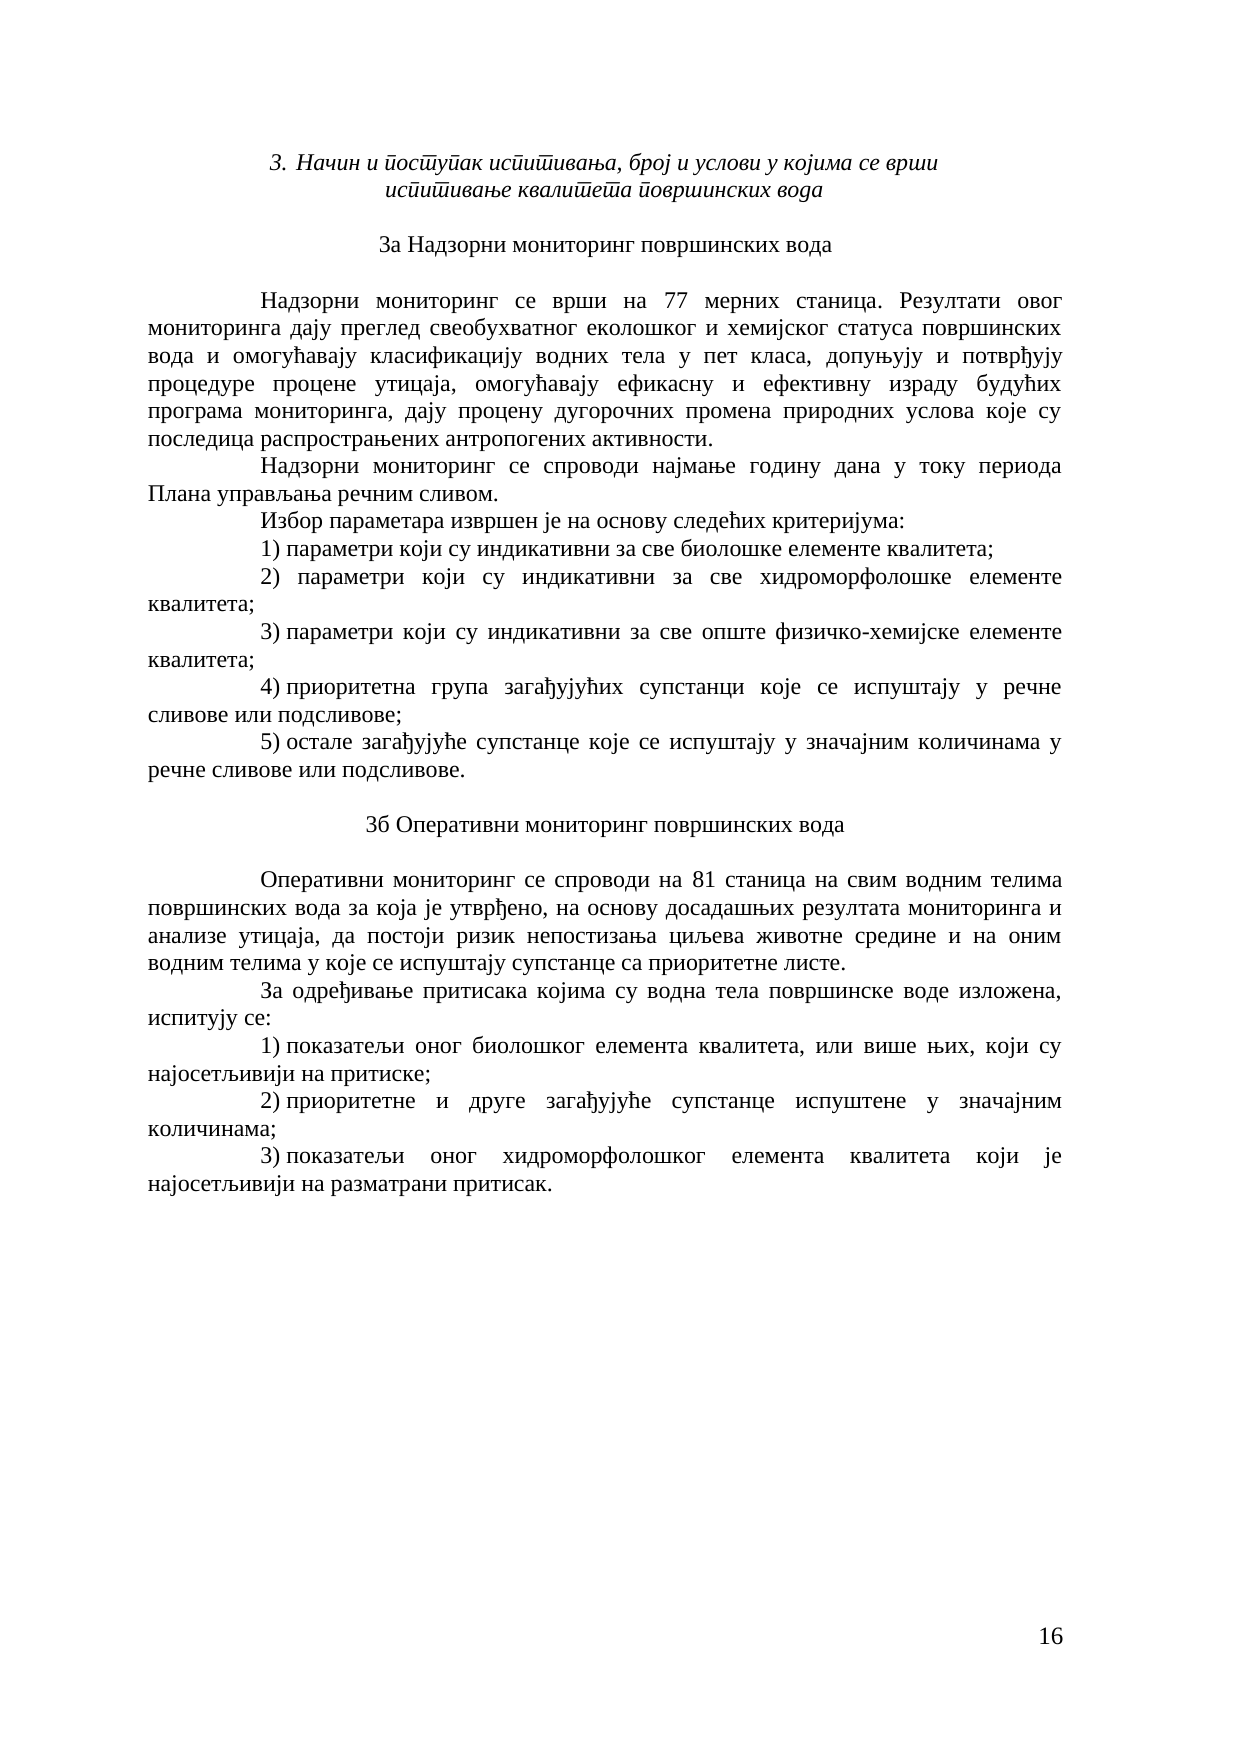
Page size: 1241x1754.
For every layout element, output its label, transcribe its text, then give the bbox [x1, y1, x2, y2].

text 3а Надзорни мониторинг површинских вода [148, 231, 1063, 258]
text 5) остале загађујуће супстанце које се испуштају у значајним количинама у речне сливове или подсливове. [148, 727, 1063, 783]
text 3) параметри који су индикативни за све опште физичко-хемијске елементе квалитета; [148, 617, 1063, 672]
text 2) параметри који су индикативни за све хидроморфолошке елементе квалитета; [148, 562, 1063, 617]
text 3б Оперативни мониторинг површинских вода [148, 810, 1063, 838]
text Надзорни мониторинг се спроводи најмање годину дана у току периода Плана управљања речним сливом. [148, 451, 1063, 507]
text 1) показатељи оног биолошког елемента квалитета, или више њих, који су најосетљивији на притиске; [148, 1031, 1063, 1086]
text 2) приоритетне и друге загађујуће супстанце испуштене у значајним количинама; [148, 1086, 1063, 1141]
text 3. Начин и поступак испитивања, број и услови у којима се врши [148, 148, 1063, 175]
text Надзорни мониторинг се врши на 77 мерних станица. Резултати овог мониторинга дају преглед свеобухватног еколошког и хемијског статуса површинских вода и омогућавају класификацију водних тела у пет класа, допуњују и потврђују процедуре процене утицаја, омогућавају ефикасну и ефективну израду будућих програма мониторинга, дају процену дугорочних промена природних услова које су последица распрострањених антропогених активности. [148, 286, 1063, 451]
text 3) показатељи оног хидроморфолошког елемента квалитета који је најосетљивији на разматрани притисак. [148, 1141, 1063, 1197]
text 1) параметри који су индикативни за све биолошке елементе квалитета; [148, 534, 1063, 562]
text Оперативни мониторинг се спроводи на 81 станица на свим водним телима површинских вода за која је утврђено, на основу досадашњих резултата мониторинга и анализе утицаја, да постоји ризик непостизања циљева животне средине и на оним водним телима у које се испуштају супстанце са приоритетне листе. [148, 865, 1063, 976]
text Избор параметара извршен је на основу следећих критеријума: [148, 507, 1063, 534]
text За одређивање притисака којима су водна тела површинске воде изложена, испитују се: [148, 976, 1063, 1031]
text испитивање квалитета површинских вода [148, 175, 1063, 203]
text 4) приоритетна група загађујућих супстанци које се испуштају у речне сливове или подсливове; [148, 672, 1063, 727]
